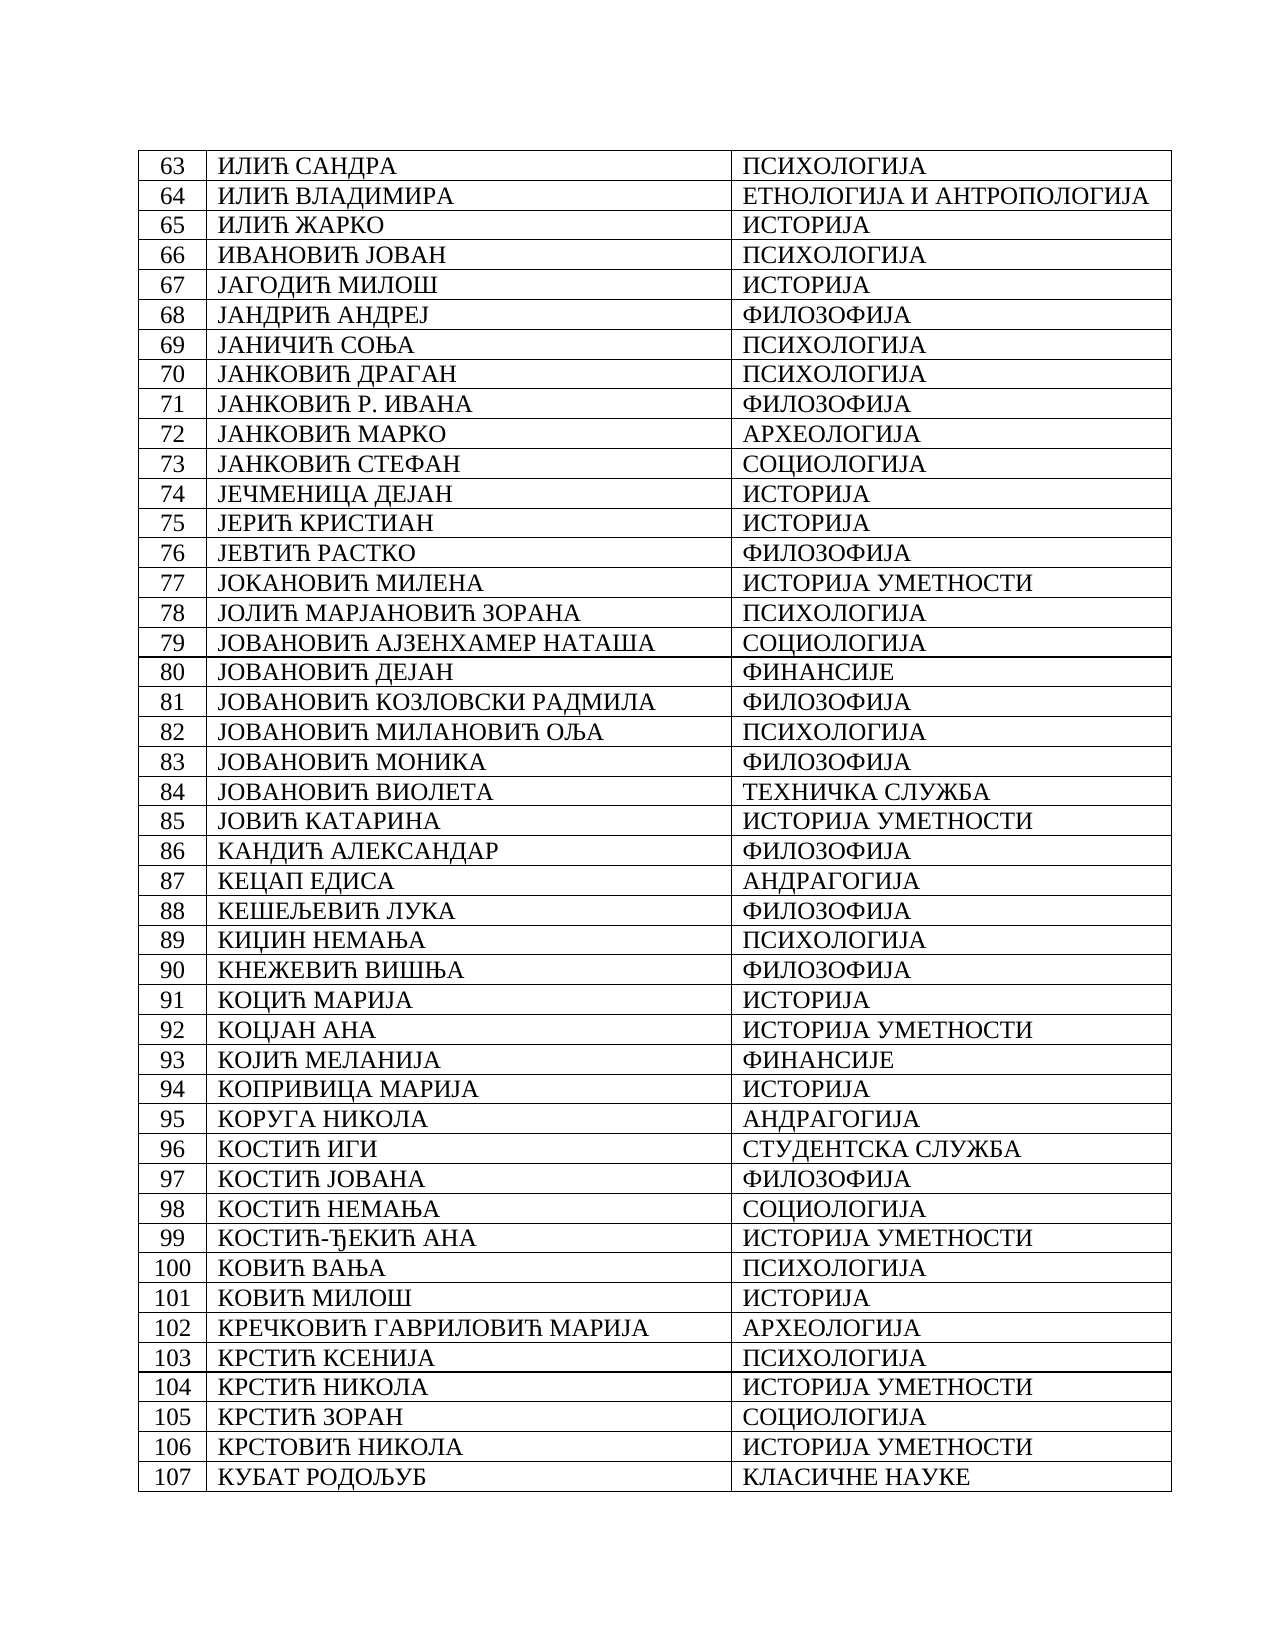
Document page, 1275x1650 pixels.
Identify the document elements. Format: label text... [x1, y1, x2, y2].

table_cell ЈОВАНОВИЋ АЈЗЕНХАМЕР НАТАША [207, 628, 731, 656]
table_cell ПСИХОЛОГИЈА [732, 926, 1171, 954]
table_cell 76 [139, 538, 206, 567]
table_cell КОСТИЋ-ЂЕКИЋ АНА [207, 1224, 731, 1252]
table_cell ЈАНКОВИЋ Р. ИВАНА [207, 389, 731, 418]
table_cell АНДРАГОГИЈА [732, 1104, 1171, 1133]
table_cell КОПРИВИЦА МАРИЈА [207, 1075, 731, 1103]
table_cell КОВИЋ ВАЊА [207, 1253, 731, 1282]
table_cell 97 [139, 1164, 206, 1193]
table_cell 65 [139, 211, 206, 239]
table_cell 106 [139, 1432, 206, 1461]
table_cell КОСТИЋ ИГИ [207, 1134, 731, 1163]
table_cell КИЏИН НЕМАЊА [207, 926, 731, 954]
table_cell ПСИХОЛОГИЈА [732, 1343, 1171, 1371]
table_cell ФИЛОЗОФИЈА [732, 389, 1171, 418]
table_cell 79 [139, 628, 206, 656]
table_cell КОВИЋ МИЛОШ [207, 1283, 731, 1312]
table_cell КОСТИЋ ЈОВАНА [207, 1164, 731, 1193]
table_cell 66 [139, 240, 206, 269]
table_cell ЈОВАНОВИЋ МОНИКА [207, 747, 731, 776]
table_cell 98 [139, 1194, 206, 1222]
table_cell ИСТОРИЈА УМЕТНОСТИ [732, 806, 1171, 835]
table_cell ФИНАНСИЈЕ [732, 658, 1171, 686]
table_cell ПСИХОЛОГИЈА [732, 330, 1171, 358]
table_cell 74 [139, 479, 206, 507]
table_cell ФИЛОЗОФИЈА [732, 538, 1171, 567]
table_cell ИСТОРИЈА [732, 1283, 1171, 1312]
table_cell 81 [139, 687, 206, 716]
table_cell АРХЕОЛОГИЈА [732, 1313, 1171, 1342]
table_cell ИЛИЋ ЖАРКО [207, 211, 731, 239]
table_cell ТЕХНИЧКА СЛУЖБА [732, 777, 1171, 805]
table_cell СОЦИОЛОГИЈА [732, 628, 1171, 656]
table_cell 84 [139, 777, 206, 805]
table_cell ИЛИЋ САНДРА [207, 151, 731, 180]
table_cell КЕЦАП ЕДИСА [207, 866, 731, 895]
table_cell 102 [139, 1313, 206, 1342]
table_cell 87 [139, 866, 206, 895]
table_cell ИСТОРИЈА [732, 1075, 1171, 1103]
table_cell ИСТОРИЈА [732, 270, 1171, 299]
table_cell ЈЕВТИЋ РАСТКО [207, 538, 731, 567]
table_cell ФИЛОЗОФИЈА [732, 300, 1171, 329]
table_cell КНЕЖЕВИЋ ВИШЊА [207, 955, 731, 984]
table_cell 90 [139, 955, 206, 984]
table_cell КОЦИЋ МАРИЈА [207, 985, 731, 1014]
table_cell ПСИХОЛОГИЈА [732, 1253, 1171, 1282]
table_cell ПСИХОЛОГИЈА [732, 717, 1171, 746]
table_cell ЈОВАНОВИЋ КОЗЛОВСКИ РАДМИЛА [207, 687, 731, 716]
table_cell КЛАСИЧНЕ НАУКЕ [732, 1462, 1171, 1491]
table_cell 95 [139, 1104, 206, 1133]
table_cell 78 [139, 598, 206, 627]
table_cell КРЕЧКОВИЋ ГАВРИЛОВИЋ МАРИЈА [207, 1313, 731, 1342]
table_cell КОЈИЋ МЕЛАНИЈА [207, 1045, 731, 1073]
table_cell 101 [139, 1283, 206, 1312]
table_cell КАНДИЋ АЛЕКСАНДАР [207, 836, 731, 865]
table_cell ИСТОРИЈА УМЕТНОСТИ [732, 1373, 1171, 1401]
table_cell 88 [139, 896, 206, 924]
table_cell ЕТНОЛОГИЈА И АНТРОПОЛОГИЈА [732, 181, 1171, 209]
table_cell 104 [139, 1373, 206, 1401]
table_cell ИЛИЋ ВЛАДИМИРА [207, 181, 731, 209]
table_cell 68 [139, 300, 206, 329]
table_cell 73 [139, 449, 206, 478]
table_cell 67 [139, 270, 206, 299]
table_cell 64 [139, 181, 206, 209]
table_cell 80 [139, 658, 206, 686]
table_cell 103 [139, 1343, 206, 1371]
table_cell ЈАНДРИЋ АНДРЕЈ [207, 300, 731, 329]
table_cell ЈАНКОВИЋ ДРАГАН [207, 360, 731, 388]
table_cell ИСТОРИЈА [732, 479, 1171, 507]
table_cell ЈОЛИЋ МАРЈАНОВИЋ ЗОРАНА [207, 598, 731, 627]
table_cell 71 [139, 389, 206, 418]
table_cell КРСТИЋ НИКОЛА [207, 1373, 731, 1401]
table_cell ЈЕРИЋ КРИСТИАН [207, 509, 731, 537]
table_cell 89 [139, 926, 206, 954]
table_cell КЕШЕЉЕВИЋ ЛУКА [207, 896, 731, 924]
table_cell 85 [139, 806, 206, 835]
table_cell ИСТОРИЈА УМЕТНОСТИ [732, 1224, 1171, 1252]
table_cell ЈЕЧМЕНИЦА ДЕЈАН [207, 479, 731, 507]
table_cell ИСТОРИЈА УМЕТНОСТИ [732, 1432, 1171, 1461]
table_cell ФИЛОЗОФИЈА [732, 836, 1171, 865]
table_cell ЈОКАНОВИЋ МИЛЕНА [207, 568, 731, 597]
table_cell КУБАТ РОДОЉУБ [207, 1462, 731, 1491]
table_cell КОСТИЋ НЕМАЊА [207, 1194, 731, 1222]
table_cell 105 [139, 1402, 206, 1431]
table_cell ФИНАНСИЈЕ [732, 1045, 1171, 1073]
table_cell ЈАНИЧИЋ СОЊА [207, 330, 731, 358]
table_cell СОЦИОЛОГИЈА [732, 449, 1171, 478]
table_cell ИСТОРИЈА УМЕТНОСТИ [732, 568, 1171, 597]
table_cell ФИЛОЗОФИЈА [732, 687, 1171, 716]
table_cell 72 [139, 419, 206, 448]
table_cell ЈОВАНОВИЋ МИЛАНОВИЋ ОЉА [207, 717, 731, 746]
table_cell ИСТОРИЈА [732, 985, 1171, 1014]
table_cell ПСИХОЛОГИЈА [732, 598, 1171, 627]
table_cell СОЦИОЛОГИЈА [732, 1402, 1171, 1431]
table_cell ЈОВИЋ КАТАРИНА [207, 806, 731, 835]
table_cell КРСТОВИЋ НИКОЛА [207, 1432, 731, 1461]
table_cell ЈАГОДИЋ МИЛОШ [207, 270, 731, 299]
table_cell 91 [139, 985, 206, 1014]
table_cell ЈАНКОВИЋ МАРКО [207, 419, 731, 448]
table_cell ИСТОРИЈА [732, 211, 1171, 239]
table_cell КРСТИЋ КСЕНИЈА [207, 1343, 731, 1371]
table_cell АНДРАГОГИЈА [732, 866, 1171, 895]
table_cell 86 [139, 836, 206, 865]
table_cell ЈОВАНОВИЋ ДЕЈАН [207, 658, 731, 686]
table_cell 77 [139, 568, 206, 597]
table_cell 107 [139, 1462, 206, 1491]
table_cell КРСТИЋ ЗОРАН [207, 1402, 731, 1431]
table_cell ПСИХОЛОГИЈА [732, 360, 1171, 388]
table_cell 92 [139, 1015, 206, 1044]
table_cell КОРУГА НИКОЛА [207, 1104, 731, 1133]
table_cell 70 [139, 360, 206, 388]
table_cell 93 [139, 1045, 206, 1073]
table_cell 100 [139, 1253, 206, 1282]
table_cell 99 [139, 1224, 206, 1252]
table_cell 69 [139, 330, 206, 358]
table_cell СТУДЕНТСКА СЛУЖБА [732, 1134, 1171, 1163]
table_cell ИСТОРИЈА [732, 509, 1171, 537]
table_cell ФИЛОЗОФИЈА [732, 955, 1171, 984]
table_cell СОЦИОЛОГИЈА [732, 1194, 1171, 1222]
table_cell КОЦЈАН АНА [207, 1015, 731, 1044]
table_cell ФИЛОЗОФИЈА [732, 1164, 1171, 1193]
table_cell ФИЛОЗОФИЈА [732, 896, 1171, 924]
table_cell 82 [139, 717, 206, 746]
table_cell 75 [139, 509, 206, 537]
table_cell 83 [139, 747, 206, 776]
table_cell ИВАНОВИЋ ЈОВАН [207, 240, 731, 269]
table_cell ФИЛОЗОФИЈА [732, 747, 1171, 776]
table_cell АРХЕОЛОГИЈА [732, 419, 1171, 448]
table_cell ПСИХОЛОГИЈА [732, 240, 1171, 269]
table_cell 94 [139, 1075, 206, 1103]
table_cell ПСИХОЛОГИЈА [732, 151, 1171, 180]
table_cell 96 [139, 1134, 206, 1163]
table_cell ИСТОРИЈА УМЕТНОСТИ [732, 1015, 1171, 1044]
table_cell ЈОВАНОВИЋ ВИОЛЕТА [207, 777, 731, 805]
table_cell ЈАНКОВИЋ СТЕФАН [207, 449, 731, 478]
table_cell 63 [139, 151, 206, 180]
